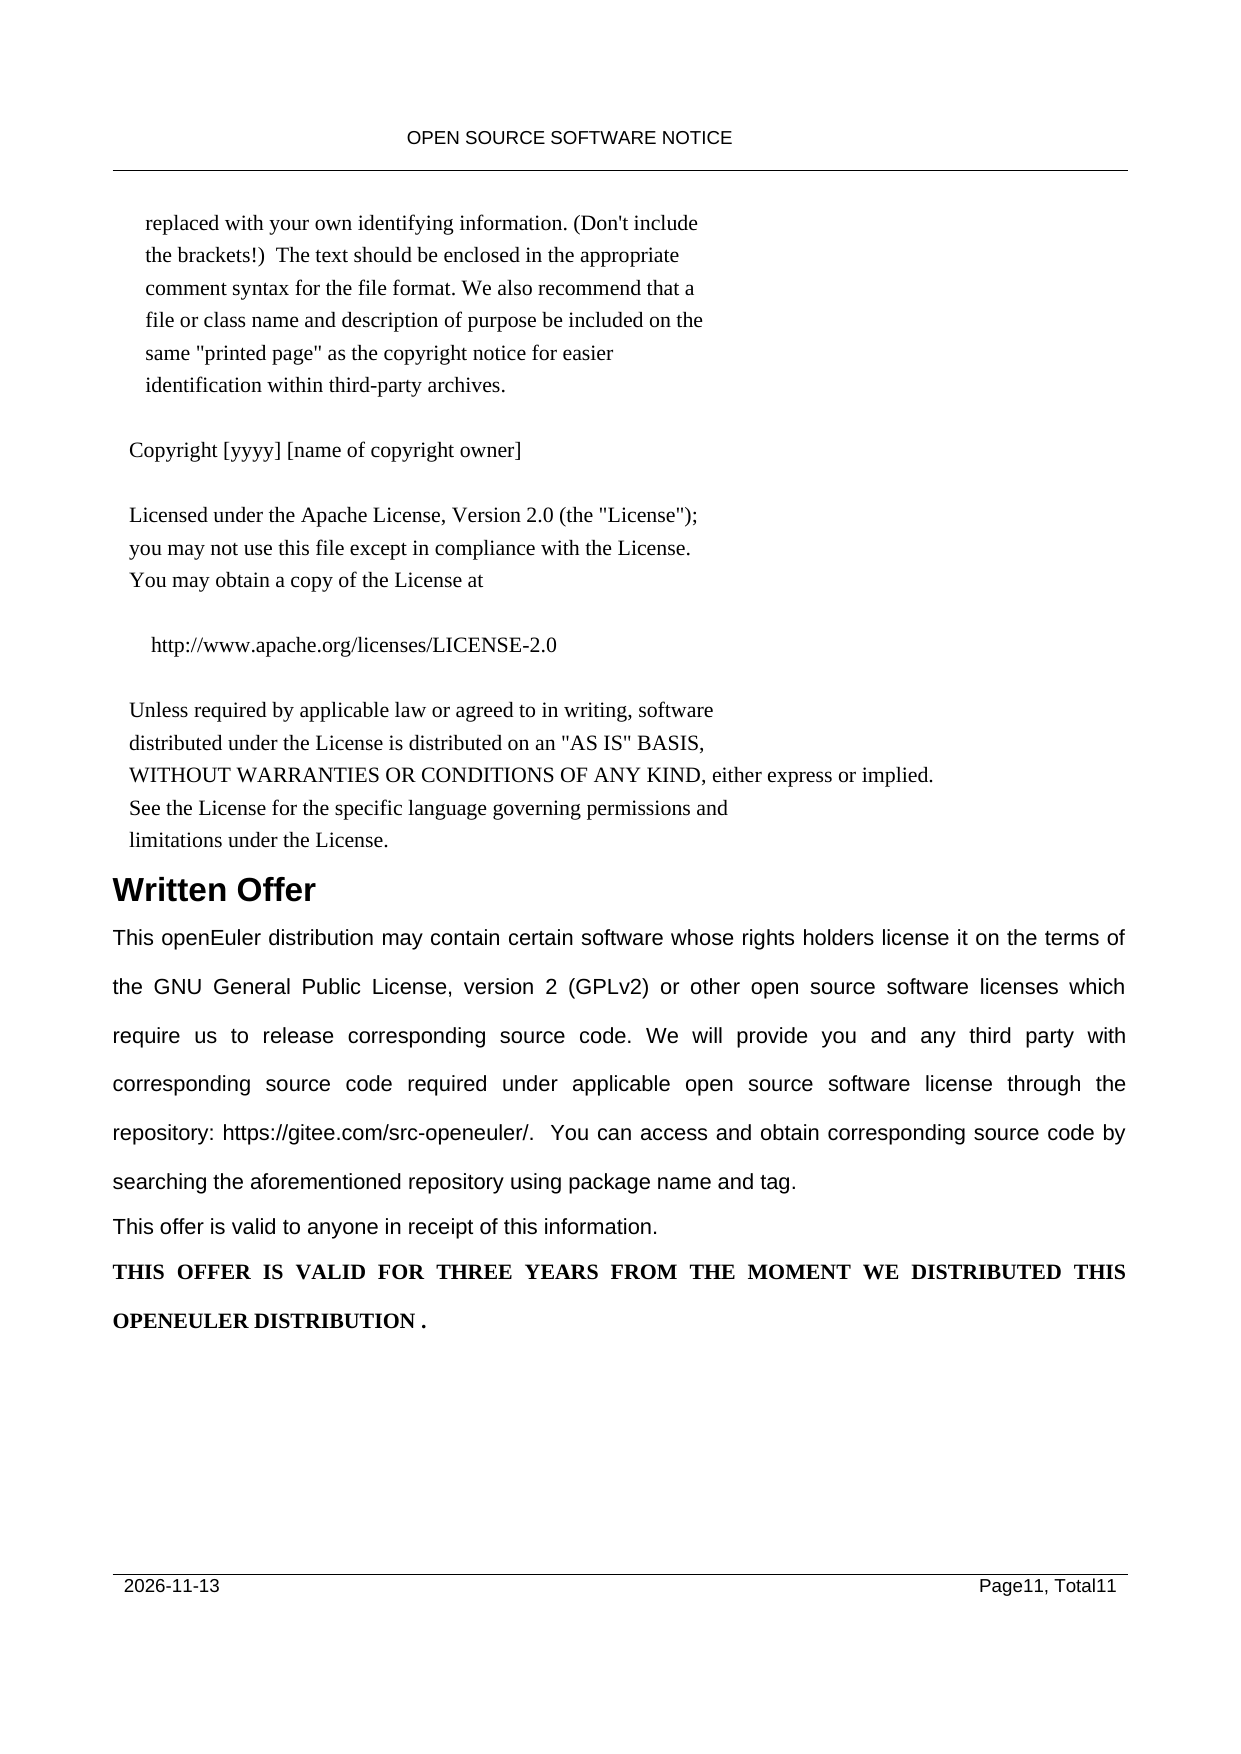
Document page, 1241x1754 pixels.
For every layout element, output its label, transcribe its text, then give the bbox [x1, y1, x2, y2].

text This openEuler distribution may contain certain software whose rights holders license it on the terms of the GNU General Public License, version 2 (GPLv2) or other open source software licenses which require us to release corresponding source code. We will provide you and any third party with corresponding source code required under applicable open source software license through the repository: https://gitee.com/src-openeuler/. You can access and obtain corresponding source code by searching the aforementioned repository using package name and tag. [112, 921, 1128, 1198]
text This offer is valid to anyone in receipt of this information. [112, 1210, 1128, 1243]
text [112, 206, 1128, 856]
text Written Offer [112, 856, 1128, 921]
text THIS OFFER IS VALID FOR THREE YEARS FROM THE MOMENT WE DISTRIBUTED THIS OPENEULER DISTRIBUTION . [112, 1255, 1128, 1337]
